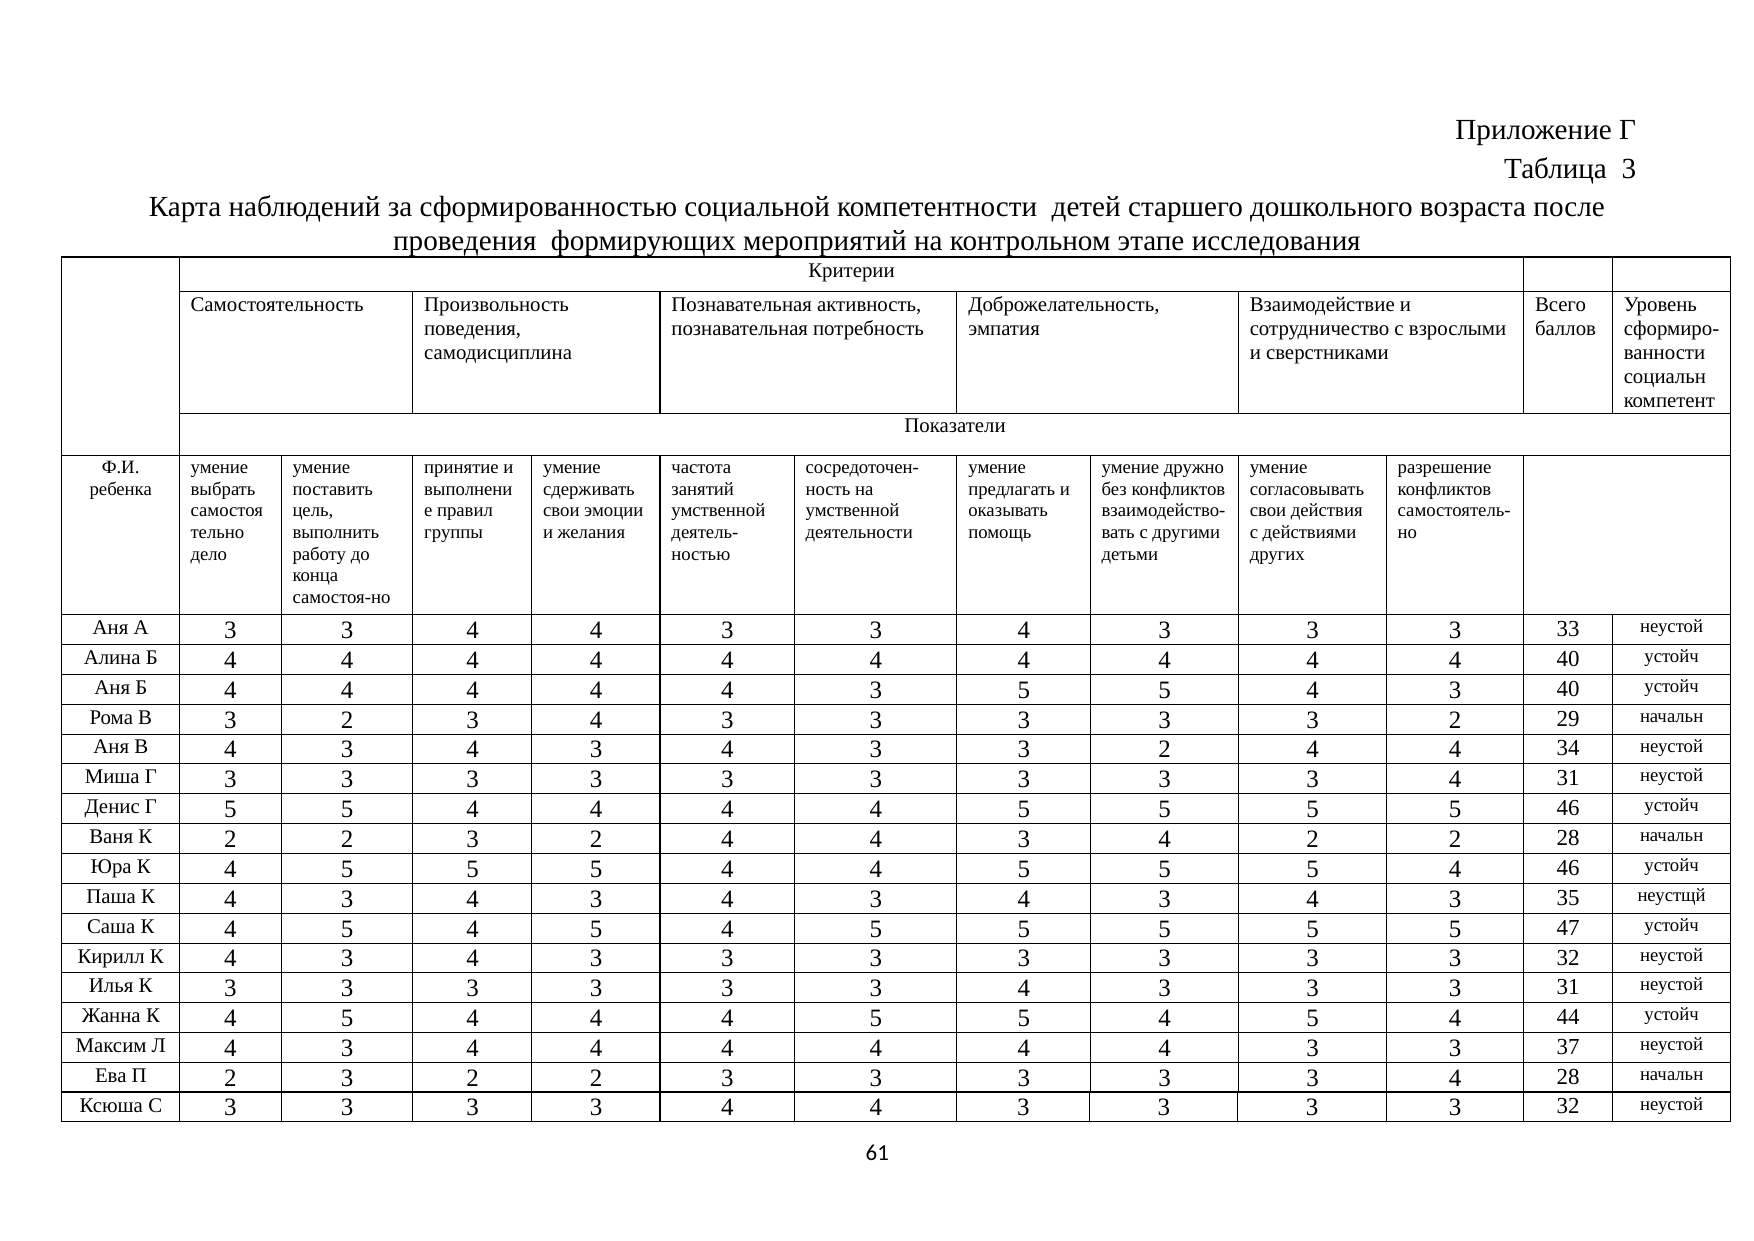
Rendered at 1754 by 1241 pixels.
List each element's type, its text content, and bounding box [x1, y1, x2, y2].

table_cell 40 [1524, 645, 1612, 674]
table_cell Ф.И. ребенка [62, 456, 179, 614]
table_cell 2 [180, 824, 281, 853]
table_cell неустой [1613, 615, 1730, 644]
table_cell 4 [1387, 735, 1523, 763]
table_cell 3 [957, 944, 1090, 972]
table_cell 3 [1091, 944, 1238, 972]
table_cell умение дружно без конфликтов взаимодейство-вать с другими детьми [1091, 456, 1238, 614]
table_cell 3 [282, 764, 412, 793]
table_cell 3 [1387, 615, 1523, 644]
table_cell 4 [180, 735, 281, 763]
table_cell 5 [957, 854, 1090, 883]
table_cell неустщй [1613, 884, 1730, 913]
table_cell 3 [957, 1093, 1089, 1121]
table_header Критерии [180, 258, 1523, 291]
table_cell Уровень сформиро-ванности социальн компетент [1613, 292, 1730, 412]
table_cell 3 [413, 705, 531, 733]
table_cell 3 [795, 705, 956, 733]
table_cell устойч [1613, 914, 1730, 942]
table_cell неустой [1613, 973, 1730, 1002]
table_cell 3 [1090, 1093, 1237, 1121]
table_cell 3 [795, 944, 956, 972]
table_cell 3 [1091, 1063, 1238, 1091]
table_cell умение поставить цель, выполнить работу до конца самостоя-но [282, 456, 412, 614]
table_cell 35 [1524, 884, 1612, 913]
table_cell 3 [532, 735, 659, 763]
table_cell 4 [661, 914, 794, 942]
table_cell 4 [532, 705, 659, 733]
table_cell 3 [1239, 973, 1386, 1002]
table_cell Самостоятельность [180, 292, 412, 412]
table_cell 4 [1091, 645, 1238, 674]
table_cell 2 [532, 1063, 659, 1091]
table_cell 4 [661, 675, 794, 704]
table_cell 2 [180, 1063, 281, 1091]
table_cell 4 [957, 1033, 1090, 1062]
table_cell 3 [1239, 1063, 1386, 1091]
table_cell 3 [957, 824, 1090, 853]
table_cell 3 [1239, 705, 1386, 733]
table_cell 3 [1387, 1033, 1523, 1062]
table_cell 3 [957, 764, 1090, 793]
table_cell 3 [661, 764, 794, 793]
table_cell 5 [1239, 794, 1386, 823]
table_cell 4 [413, 794, 531, 823]
table_cell 2 [1387, 824, 1523, 853]
table_cell Ваня К [62, 824, 179, 853]
table_cell 3 [1091, 705, 1238, 733]
table_cell 4 [957, 615, 1090, 644]
table_cell 4 [413, 615, 531, 644]
table_cell 3 [795, 615, 956, 644]
table_cell 5 [180, 794, 281, 823]
table_cell 4 [180, 914, 281, 942]
table_cell 4 [413, 1033, 531, 1062]
table_cell принятие и выполнение правил группы [413, 456, 531, 614]
table_cell 5 [282, 854, 412, 883]
table_cell 3 [957, 705, 1090, 733]
table_cell Взаимодействие и сотрудничество с взрослыми и сверстниками [1239, 292, 1523, 412]
table_header [1524, 258, 1612, 291]
table_cell 4 [957, 973, 1090, 1002]
table_cell 4 [180, 854, 281, 883]
table_cell устойч [1613, 854, 1730, 883]
table_cell 31 [1524, 973, 1612, 1002]
table_cell Жанна К [62, 1003, 179, 1032]
table_cell 5 [1091, 675, 1238, 704]
table_cell 4 [180, 1033, 281, 1062]
table_cell 5 [1387, 914, 1523, 942]
table_cell 5 [1239, 854, 1386, 883]
table_cell 44 [1524, 1003, 1612, 1032]
table_cell 3 [180, 615, 281, 644]
table_cell 4 [661, 1033, 794, 1062]
table_cell 3 [1387, 884, 1523, 913]
table_cell 4 [532, 794, 659, 823]
table_cell 31 [1524, 764, 1612, 793]
table_cell 4 [1239, 645, 1386, 674]
table_cell 3 [795, 675, 956, 704]
table_cell 3 [661, 705, 794, 733]
table_cell Юра К [62, 854, 179, 883]
table_cell 5 [957, 794, 1090, 823]
table_cell Паша К [62, 884, 179, 913]
table_cell умение согласовывать свои действия с действиями других [1239, 456, 1386, 614]
table_cell 4 [1091, 824, 1238, 853]
table_cell 4 [413, 914, 531, 942]
table_cell 5 [1239, 1003, 1386, 1032]
table_cell 34 [1524, 735, 1612, 763]
table_cell 4 [957, 884, 1090, 913]
table_cell 40 [1524, 675, 1612, 704]
table_cell 3 [1387, 1093, 1523, 1121]
table_cell 3 [957, 735, 1090, 763]
table_cell 3 [1239, 944, 1386, 972]
table_cell начальн [1613, 824, 1730, 853]
table_cell 3 [413, 824, 531, 853]
table_cell 3 [532, 944, 659, 972]
table_cell 3 [795, 973, 956, 1002]
table_cell начальн [1613, 705, 1730, 733]
table_cell 4 [661, 1003, 794, 1032]
table_cell 37 [1524, 1033, 1612, 1062]
table_cell неустой [1613, 735, 1730, 763]
table_cell 4 [532, 675, 659, 704]
table_cell 5 [282, 794, 412, 823]
table_cell 5 [1091, 854, 1238, 883]
table_cell 4 [180, 645, 281, 674]
table_cell 32 [1524, 944, 1612, 972]
table_cell 4 [1387, 1063, 1523, 1091]
table_cell 4 [413, 884, 531, 913]
table_cell 3 [1387, 973, 1523, 1002]
table_cell 2 [532, 824, 659, 853]
table_cell 2 [282, 705, 412, 733]
table_cell 29 [1524, 705, 1612, 733]
table_cell 4 [1387, 764, 1523, 793]
table_cell 4 [795, 1033, 956, 1062]
table_cell 4 [1387, 645, 1523, 674]
table_cell 3 [413, 973, 531, 1002]
table_cell неустой [1613, 1093, 1730, 1121]
table_cell 4 [661, 735, 794, 763]
table_cell 4 [532, 615, 659, 644]
table_cell 4 [1387, 854, 1523, 883]
table_cell 3 [282, 1063, 412, 1091]
table_cell Всего баллов [1524, 292, 1612, 412]
table_cell 4 [795, 854, 956, 883]
table_cell 5 [1239, 914, 1386, 942]
table_cell Миша Г [62, 764, 179, 793]
table_cell 3 [532, 1093, 659, 1121]
table_cell 5 [1091, 794, 1238, 823]
table_cell 3 [1387, 944, 1523, 972]
table_cell умение сдерживать свои эмоции и желания [532, 456, 659, 614]
table_cell умение предлагать и оказывать помощь [957, 456, 1090, 614]
table_cell 4 [661, 1093, 794, 1121]
table_cell 3 [532, 884, 659, 913]
table_cell 3 [661, 1063, 794, 1091]
table_cell 4 [661, 824, 794, 853]
table_cell 3 [1238, 1093, 1386, 1121]
table_cell 3 [180, 705, 281, 733]
table_cell [1524, 456, 1730, 614]
table_cell 4 [180, 1003, 281, 1032]
table_cell 4 [795, 794, 956, 823]
table_cell 4 [532, 645, 659, 674]
table_cell 4 [413, 1003, 531, 1032]
table_cell 4 [282, 675, 412, 704]
table_cell 3 [795, 764, 956, 793]
table_cell 3 [532, 764, 659, 793]
table_cell 47 [1524, 914, 1612, 942]
table_cell 4 [1091, 1033, 1238, 1062]
table_cell Кирилл К [62, 944, 179, 972]
table_cell 4 [957, 645, 1090, 674]
table_cell 3 [661, 973, 794, 1002]
table_cell 3 [661, 944, 794, 972]
table_cell неустой [1613, 944, 1730, 972]
table_cell 4 [180, 884, 281, 913]
table_cell 5 [282, 914, 412, 942]
table_cell 4 [532, 1003, 659, 1032]
table_cell 4 [661, 645, 794, 674]
table_cell 4 [661, 794, 794, 823]
table_cell частота занятий умственной деятель- ностью [661, 456, 794, 614]
table_cell 4 [1387, 1003, 1523, 1032]
table_cell 5 [282, 1003, 412, 1032]
text Карта наблюдений за сформированностью социальной компетентности детей старшего дошкольного возраста после проведения формирующих мероприятий на контрольном этапе исследования [118, 189, 1636, 256]
table_cell начальн [1613, 1063, 1730, 1091]
table_cell 4 [795, 645, 956, 674]
table_cell устойч [1613, 1003, 1730, 1032]
table_cell 28 [1524, 824, 1612, 853]
table_cell 3 [1387, 675, 1523, 704]
table_cell Илья К [62, 973, 179, 1002]
table_cell 3 [1239, 615, 1386, 644]
table_cell Доброжелательность, эмпатия [957, 292, 1238, 412]
table_cell устойч [1613, 675, 1730, 704]
table_cell 46 [1524, 794, 1612, 823]
table_cell Рома В [62, 705, 179, 733]
table_cell 3 [180, 764, 281, 793]
table_cell Алина Б [62, 645, 179, 674]
table_cell 2 [1239, 824, 1386, 853]
table_cell 4 [413, 735, 531, 763]
table_cell 4 [661, 854, 794, 883]
table_cell 3 [180, 1093, 281, 1121]
table_cell 4 [1239, 675, 1386, 704]
table_cell 5 [957, 1003, 1090, 1032]
table_cell 4 [532, 1033, 659, 1062]
table_cell 3 [282, 615, 412, 644]
table_cell Ева П [62, 1063, 179, 1091]
text Таблица 3 [118, 151, 1636, 184]
table_cell 3 [1239, 764, 1386, 793]
table_cell 3 [282, 1033, 412, 1062]
table_cell 3 [957, 1063, 1090, 1091]
table_cell 3 [1091, 764, 1238, 793]
table_cell 2 [282, 824, 412, 853]
table_cell Ксюша С [62, 1093, 179, 1121]
table_cell 4 [661, 884, 794, 913]
table_cell 5 [413, 854, 531, 883]
table_cell 4 [180, 675, 281, 704]
table_header [1613, 258, 1730, 291]
table_cell Максим Л [62, 1033, 179, 1062]
table_cell 46 [1524, 854, 1612, 883]
table_cell 28 [1524, 1063, 1612, 1091]
table_cell Произвольность поведения, самодисциплина [413, 292, 659, 412]
table_cell 5 [1091, 914, 1238, 942]
table_cell разрешение конфликтов самостоятель-но [1387, 456, 1523, 614]
table_cell 3 [1091, 973, 1238, 1002]
table_cell 2 [1387, 705, 1523, 733]
table_cell сосредоточен-ность на умственной деятельности [795, 456, 956, 614]
table_cell Аня Б [62, 675, 179, 704]
table_cell Показатели [180, 414, 1730, 455]
table_cell 3 [795, 884, 956, 913]
table_cell 5 [957, 675, 1090, 704]
table_cell 4 [795, 824, 956, 853]
table_cell 3 [1239, 1033, 1386, 1062]
table_cell 4 [1091, 1003, 1238, 1032]
table_cell 33 [1524, 615, 1612, 644]
table_cell 4 [1239, 735, 1386, 763]
table_cell Познавательная активность, познавательная потребность [661, 292, 956, 412]
table_cell 3 [282, 944, 412, 972]
table_cell 3 [1091, 615, 1238, 644]
table_cell устойч [1613, 645, 1730, 674]
table_cell 5 [532, 854, 659, 883]
table_cell Саша К [62, 914, 179, 942]
table_cell 3 [795, 1063, 956, 1091]
table_cell 4 [413, 645, 531, 674]
text Приложение Г [118, 112, 1636, 146]
table_cell устойч [1613, 794, 1730, 823]
table_cell 3 [282, 884, 412, 913]
table_cell неустой [1613, 764, 1730, 793]
table_cell 4 [413, 944, 531, 972]
table_cell Аня В [62, 735, 179, 763]
table_cell 3 [413, 764, 531, 793]
table_cell 3 [180, 973, 281, 1002]
table_cell 5 [795, 914, 956, 942]
table_cell 3 [282, 1093, 412, 1121]
table_cell 5 [957, 914, 1090, 942]
table_cell 32 [1524, 1093, 1612, 1121]
table_header [62, 258, 179, 455]
table_cell неустой [1613, 1033, 1730, 1062]
table_cell 5 [532, 914, 659, 942]
table_cell 3 [282, 973, 412, 1002]
table_cell 4 [795, 1093, 956, 1121]
table_cell Аня А [62, 615, 179, 644]
table_cell 2 [1091, 735, 1238, 763]
table_cell 3 [413, 1093, 531, 1121]
table_cell 3 [532, 973, 659, 1002]
table_cell 4 [1239, 884, 1386, 913]
table_cell 3 [661, 615, 794, 644]
table_cell 5 [795, 1003, 956, 1032]
table_cell 4 [413, 675, 531, 704]
table_cell 5 [1387, 794, 1523, 823]
table_cell 3 [1091, 884, 1238, 913]
table_cell Денис Г [62, 794, 179, 823]
table_cell 3 [795, 735, 956, 763]
table_cell 4 [180, 944, 281, 972]
table_cell 3 [282, 735, 412, 763]
table_cell 4 [282, 645, 412, 674]
table_cell 2 [413, 1063, 531, 1091]
table_cell умение выбрать самостоятельно дело [180, 456, 281, 614]
